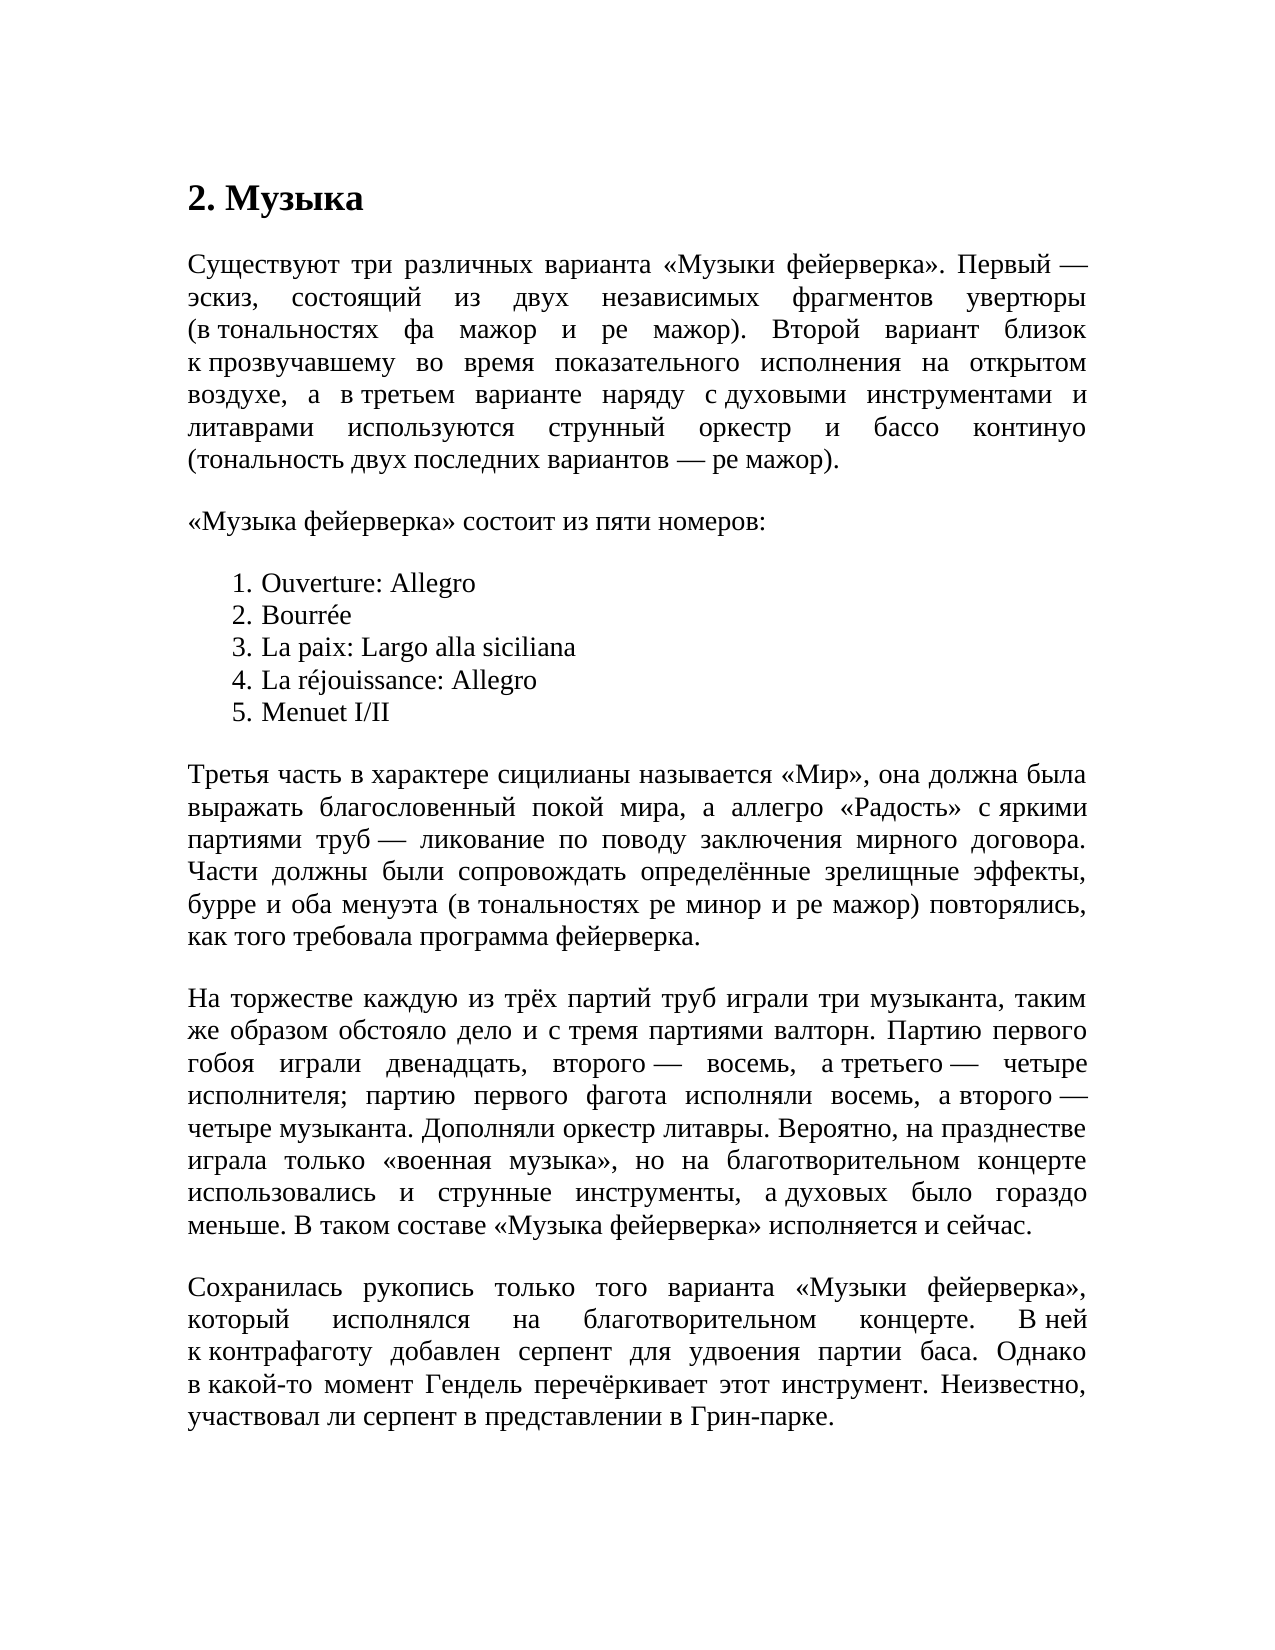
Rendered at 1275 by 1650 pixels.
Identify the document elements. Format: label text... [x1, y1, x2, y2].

list 2. Музыка [187, 175, 1087, 218]
list La paix: Largo alla siciliana [232, 631, 1087, 663]
list La réjouissance: Allegro [232, 663, 1087, 695]
text Сохранилась рукопись только того варианта «Музыки фейерверка», который исполнялся на благотворительном концерте. В ней к контрафаготу добавлен серпент для удвоения партии баса. Однако в какой-то момент Гендель перечёркивает этот инструмент. Неизвестно, участвовал ли серпент в представлении в Грин-парке. [187, 1270, 1087, 1432]
text На торжестве каждую из трёх партий труб играли три музыканта, таким же образом обстояло дело и с тремя партиями валторн. Партию первого гобоя играли двенадцать, второго — восемь, а третьего — четыре исполнителя; партию первого фагота исполняли восемь, а второго — четыре музыканта. Дополняли оркестр литавры. Вероятно, на празднестве играла только «военная музыка», но на благотворительном концерте использовались и струнные инструменты, а духовых было гораздо меньше. В таком составе «Музыка фейерверка» исполняется и сейчас. [187, 981, 1087, 1240]
text «Музыка фейерверка» состоит из пяти номеров: [187, 504, 1087, 536]
text Третья часть в характере сицилианы называется «Мир», она должна была выражать благословенный покой мира, а аллегро «Радость» с яркими партиями труб — ликование по поводу заключения мирного договора. Части должны были сопровождать определённые зрелищные эффекты, бурре и оба менуэта (в тональностях ре минор и ре мажор) повторялись, как того требовала программа фейерверка. [187, 757, 1087, 952]
list Menuet I/II [232, 695, 1087, 728]
list Bourrée [232, 598, 1087, 631]
text Существуют три различных варианта «Музыки фейерверка». Первый — эскиз, состоящий из двух независимых фрагментов увертюры (в тональностях фа мажор и ре мажор). Второй вариант близок к прозвучавшему во время показательного исполнения на открытом воздухе, а в третьем варианте наряду с духовыми инструментами и литаврами используются струнный оркестр и бассо континуо (тональность двух последних вариантов — ре мажор). [187, 248, 1087, 474]
list Ouverture: Allegro [232, 566, 1087, 598]
